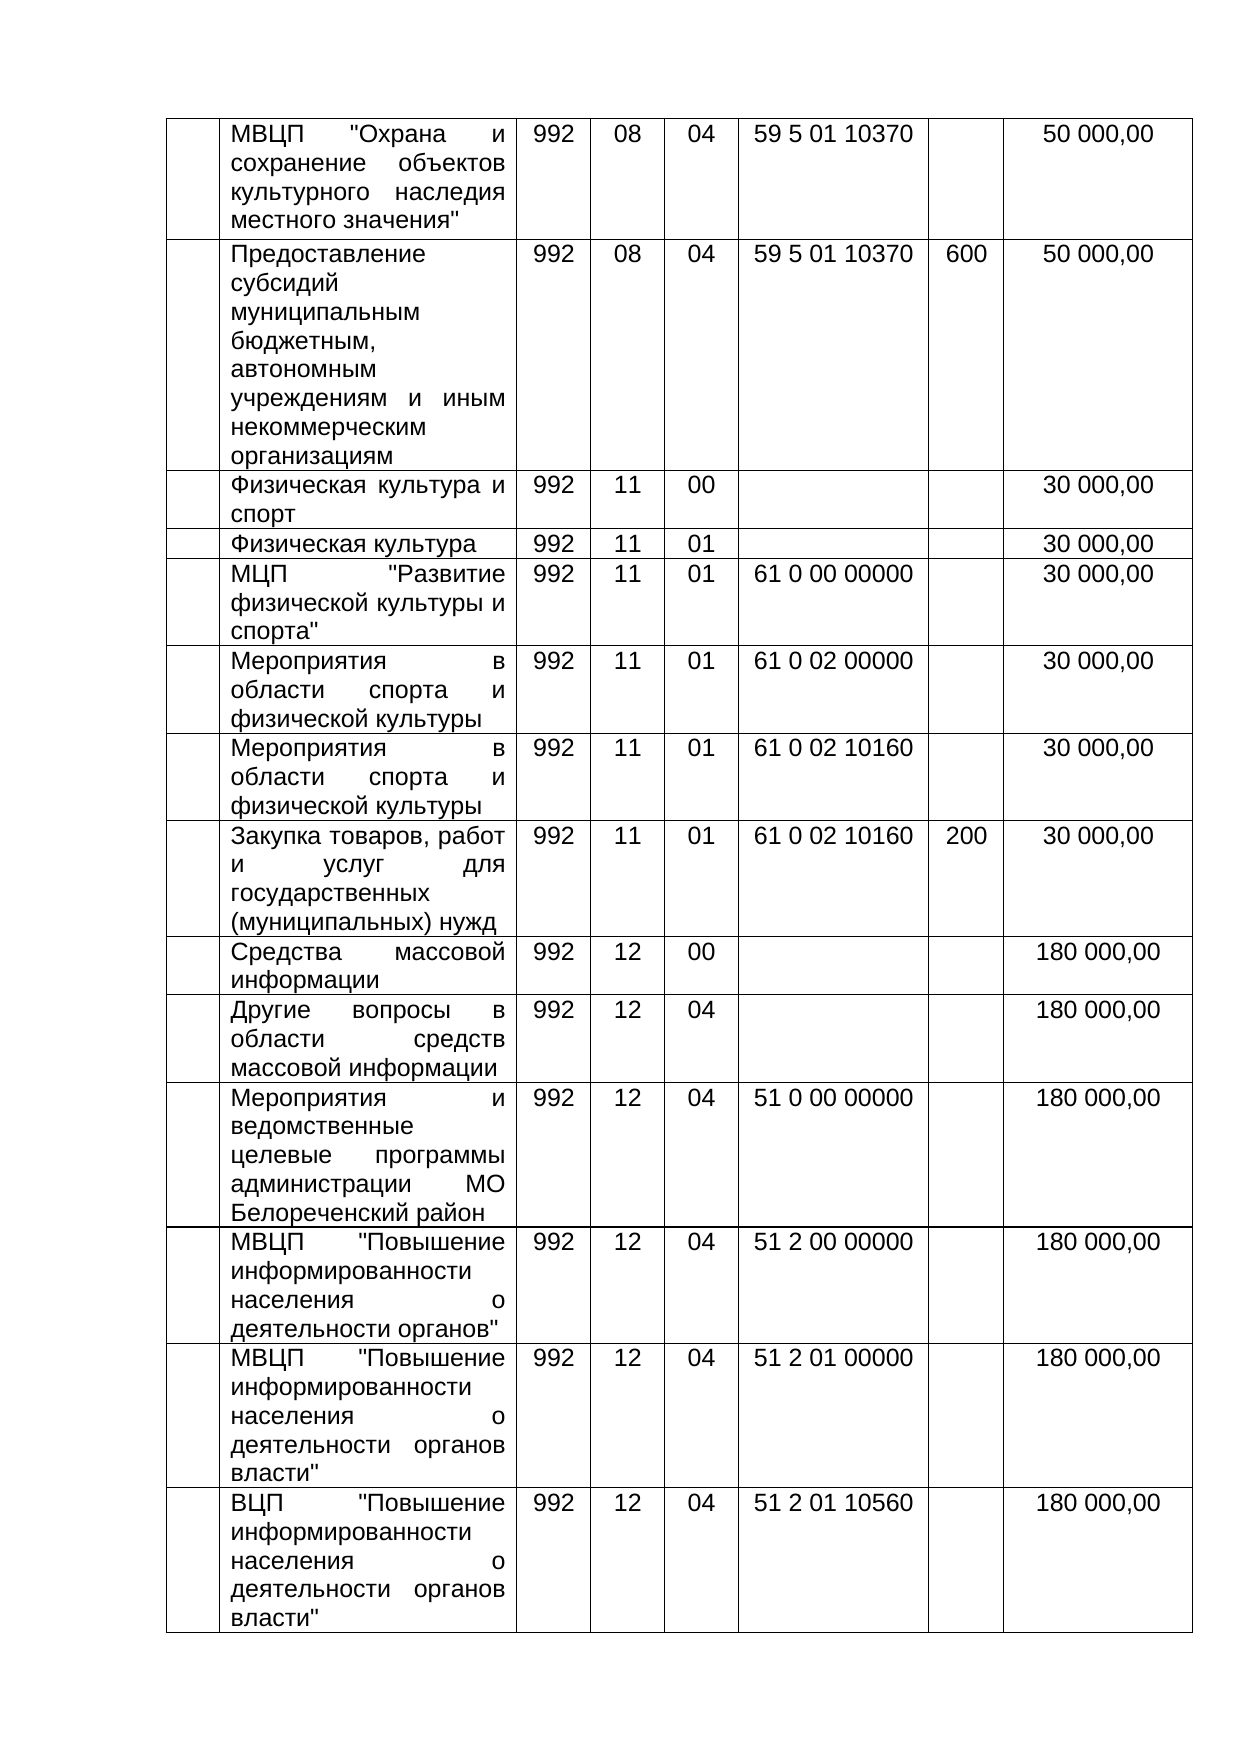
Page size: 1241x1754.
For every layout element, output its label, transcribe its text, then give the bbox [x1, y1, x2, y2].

table_cell 51 2 01 10560 [739, 1488, 928, 1632]
table_cell 51 2 01 00000 [739, 1344, 928, 1487]
table_cell МВЦП "Повышение информированности населения о деятельности органов" [220, 1228, 516, 1342]
table_cell [167, 1228, 219, 1342]
table_cell Предоставление субсидий муниципальным бюджетным, автономным учреждениям и иным некоммерческим организациям [220, 240, 516, 469]
table_cell 04 [665, 119, 738, 238]
table_cell 00 [665, 471, 738, 528]
table_cell 180 000,00 [1004, 1488, 1192, 1632]
table_cell ВЦП "Повышение информированности населения о деятельности органов власти" [220, 1488, 516, 1632]
table_cell Физическая культура [220, 529, 516, 558]
table_cell [929, 937, 1003, 994]
table_cell 30 000,00 [1004, 471, 1192, 528]
table_cell 61 0 02 10160 [739, 821, 928, 936]
table_cell [929, 119, 1003, 238]
table_cell 30 000,00 [1004, 734, 1192, 820]
table_cell [929, 646, 1003, 732]
table_cell 59 5 01 10370 [739, 119, 928, 238]
table_cell 11 [591, 821, 664, 936]
table_cell [167, 821, 219, 936]
table_cell 12 [591, 1488, 664, 1632]
table_cell 11 [591, 646, 664, 732]
table_cell 180 000,00 [1004, 937, 1192, 994]
table_cell 992 [517, 471, 590, 528]
table_cell 992 [517, 529, 590, 558]
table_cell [220, 119, 516, 238]
table_cell [929, 471, 1003, 528]
table_cell 04 [665, 1083, 738, 1226]
table_cell МЦП "Развитие физической культуры и спорта" [220, 559, 516, 645]
table_cell 180 000,00 [1004, 1344, 1192, 1487]
table_cell [167, 937, 219, 994]
table_cell [739, 937, 928, 994]
table_cell 12 [591, 1344, 664, 1487]
table_cell Физическая культура и спорт [220, 471, 516, 528]
table_cell 51 0 00 00000 [739, 1083, 928, 1226]
table_cell [929, 1228, 1003, 1342]
table_cell 59 5 01 10370 [739, 240, 928, 469]
table_cell [167, 995, 219, 1082]
table_cell [929, 1083, 1003, 1226]
table_cell Другие вопросы в области средств массовой информации [220, 995, 516, 1082]
table_cell [167, 471, 219, 528]
table_cell Мероприятия в области спорта и физической культуры [220, 646, 516, 732]
table_cell 992 [517, 734, 590, 820]
table_cell 01 [665, 734, 738, 820]
table_cell 11 [591, 471, 664, 528]
table_cell 992 [517, 559, 590, 645]
table_cell 992 [517, 1083, 590, 1226]
table_cell 51 2 00 00000 [739, 1228, 928, 1342]
table_cell 04 [665, 240, 738, 469]
table_cell 180 000,00 [1004, 1083, 1192, 1226]
table_cell 61 0 00 00000 [739, 559, 928, 645]
table_cell [929, 559, 1003, 645]
table_cell 200 [929, 821, 1003, 936]
table_cell [167, 1083, 219, 1226]
table_cell [739, 529, 928, 558]
table_cell 992 [517, 1228, 590, 1342]
table_cell [167, 119, 219, 238]
table_cell [739, 471, 928, 528]
table_cell 30 000,00 [1004, 821, 1192, 936]
table_cell 992 [517, 1488, 590, 1632]
table_cell Мероприятия и ведомственные целевые программы администрации МО Белореченский район [220, 1083, 516, 1226]
table_cell 01 [665, 821, 738, 936]
table_cell 992 [517, 937, 590, 994]
table_cell [167, 734, 219, 820]
table_cell 992 [517, 995, 590, 1082]
table_cell 180 000,00 [1004, 1228, 1192, 1342]
table_cell [739, 995, 928, 1082]
table_cell 12 [591, 1083, 664, 1226]
table_cell 12 [591, 995, 664, 1082]
table_cell 600 [929, 240, 1003, 469]
table_cell 01 [665, 646, 738, 732]
table_cell 08 [591, 240, 664, 469]
table_cell [929, 734, 1003, 820]
table_cell [167, 529, 219, 558]
table_cell 11 [591, 734, 664, 820]
table_cell [167, 1344, 219, 1487]
table_cell 11 [591, 529, 664, 558]
table_cell 04 [665, 1344, 738, 1487]
table_cell [929, 1488, 1003, 1632]
table_cell Средства массовой информации [220, 937, 516, 994]
table_cell 08 [591, 119, 664, 238]
table_cell 30 000,00 [1004, 646, 1192, 732]
table_cell 50 000,00 [1004, 240, 1192, 469]
table_cell 11 [591, 559, 664, 645]
table_cell [167, 1488, 219, 1632]
table_cell 30 000,00 [1004, 529, 1192, 558]
table_cell 04 [665, 1488, 738, 1632]
table_cell 04 [665, 995, 738, 1082]
table_cell 992 [517, 1344, 590, 1487]
table_cell 00 [665, 937, 738, 994]
table_cell 992 [517, 119, 590, 238]
table_cell 30 000,00 [1004, 559, 1192, 645]
table_cell 01 [665, 559, 738, 645]
table_cell 50 000,00 [1004, 119, 1192, 238]
table_cell 04 [665, 1228, 738, 1342]
table_cell [167, 559, 219, 645]
table_cell 992 [517, 240, 590, 469]
table_cell 12 [591, 937, 664, 994]
table_cell 992 [517, 646, 590, 732]
table_cell 61 0 02 00000 [739, 646, 928, 732]
table_cell [167, 646, 219, 732]
table_cell 61 0 02 10160 [739, 734, 928, 820]
table_cell [167, 240, 219, 469]
table_cell [929, 995, 1003, 1082]
table_cell 992 [517, 821, 590, 936]
table_cell МВЦП "Повышение информированности населения о деятельности органов власти" [220, 1344, 516, 1487]
table_cell 01 [665, 529, 738, 558]
table_cell [929, 529, 1003, 558]
table_cell Закупка товаров, работ и услуг для государственных (муниципальных) нужд [220, 821, 516, 936]
table_cell [929, 1344, 1003, 1487]
table_cell 12 [591, 1228, 664, 1342]
table_cell 180 000,00 [1004, 995, 1192, 1082]
table_cell Мероприятия в области спорта и физической культуры [220, 734, 516, 820]
